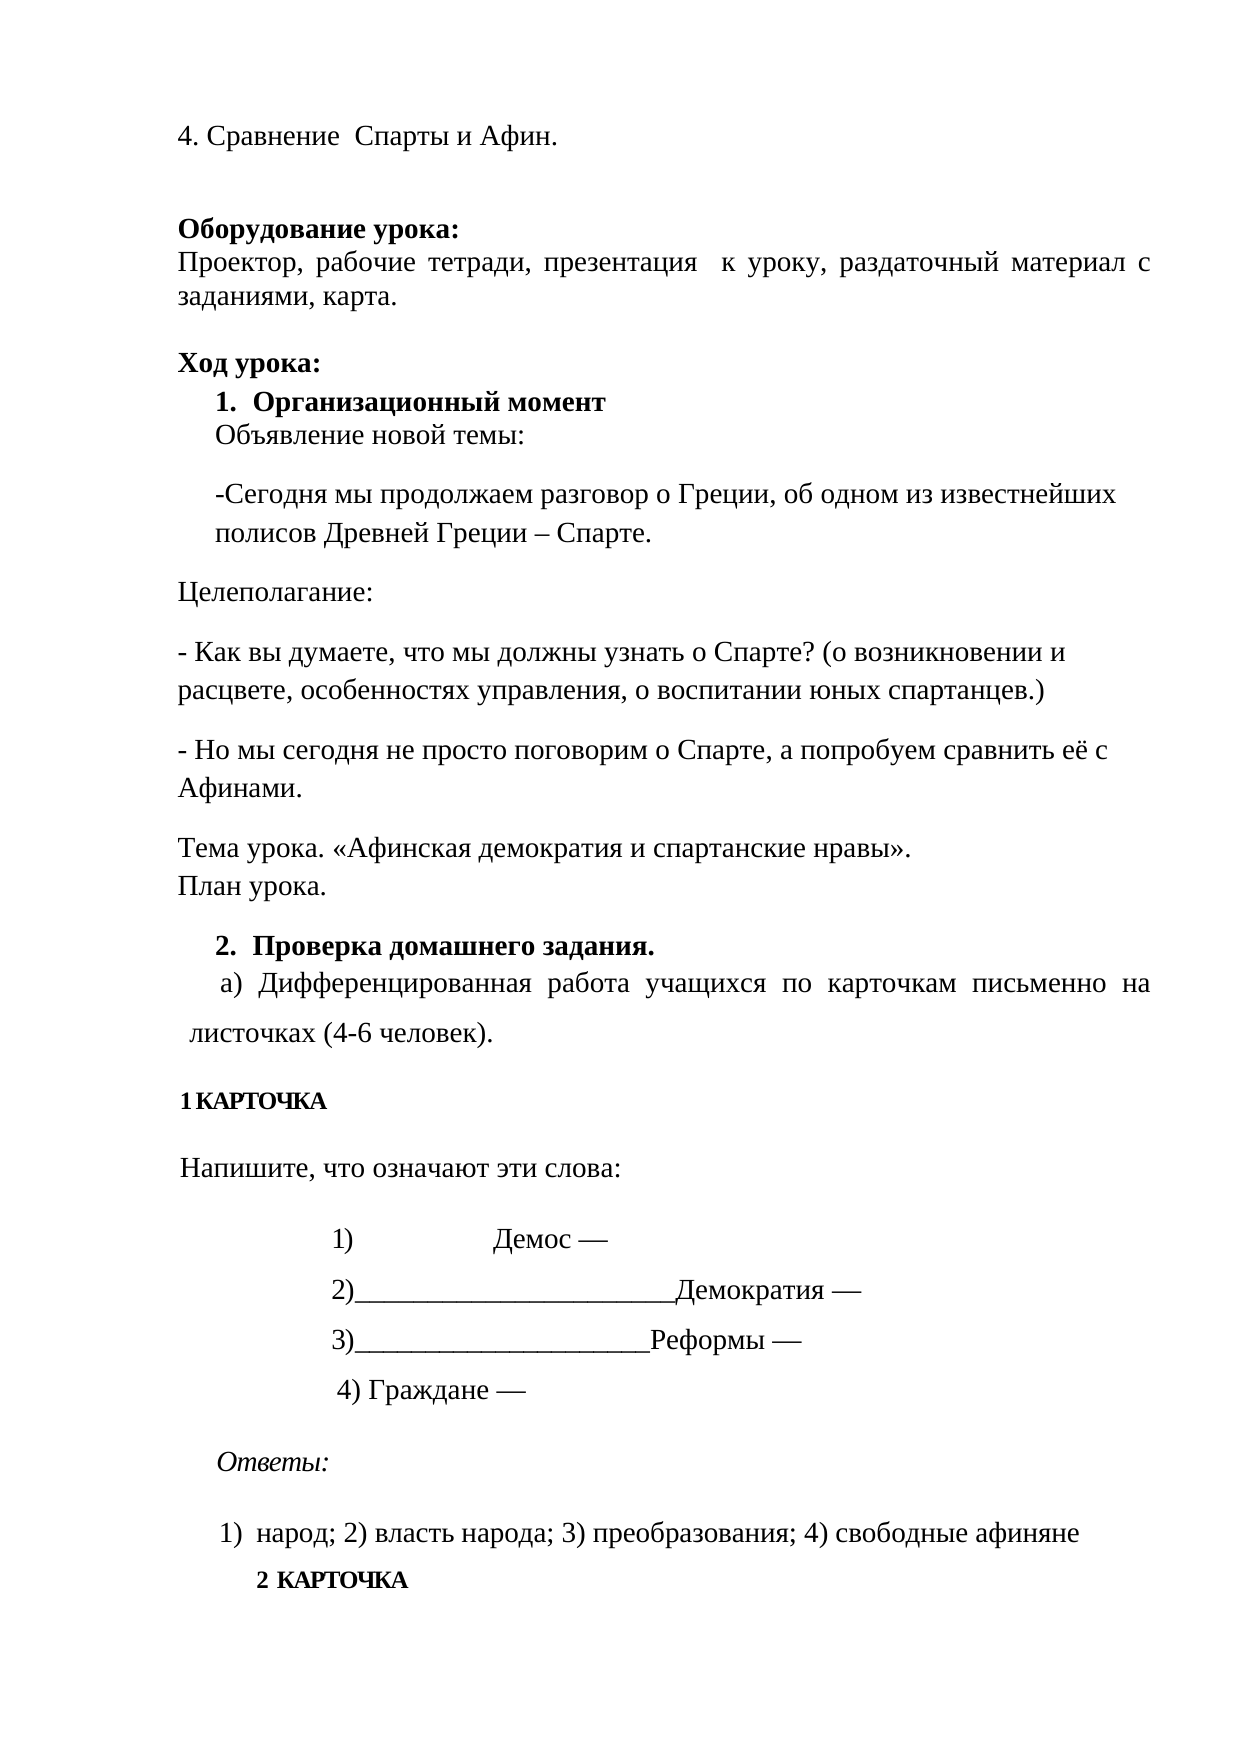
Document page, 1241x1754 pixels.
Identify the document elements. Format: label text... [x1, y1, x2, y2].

text Объявление новой темы: [215, 417, 1152, 451]
list Организационный момент [215, 384, 1152, 417]
text -Сегодня мы продолжаем разговор о Греции, об одном из известнейших полисов Древней Греции – Спарте. [215, 477, 1152, 549]
text Тема урока. «Афинская демократия и спартанские нравы». [177, 830, 1152, 863]
text Проектор, рабочие тетради, презентация к уроку, раздаточный материал с заданиями, карта. [177, 244, 1152, 312]
text - Но мы сегодня не просто поговорим о Спарте, а попробуем сравнить её с Афинами. [177, 732, 1152, 804]
list Проверка домашнего задания. [215, 928, 1152, 961]
list народ; 2) власть народа; 3) преобразования; 4) свободные афиняне [218, 1515, 1152, 1548]
list Демос — [331, 1222, 1152, 1255]
text Ответы: [216, 1444, 1152, 1477]
text а) Дифференцированная работа учащихся по карточкам письменно на листочках (4-6 человек). [189, 965, 1152, 1049]
text - Как вы думаете, что мы должны узнать о Спарте? (о возникновении и расцвете, особенностях управления, о воспитании юных спартанцев.) [177, 634, 1152, 706]
list Демократия — [331, 1272, 1152, 1305]
text Оборудование урока: [177, 211, 1152, 244]
text 1 КАРТОЧКА [179, 1086, 1152, 1115]
text Целеполагание: [177, 574, 1152, 608]
text 4. Сравнение Спарты и Афин. [177, 118, 1152, 152]
text Напишите, что означают эти слова: [179, 1150, 1152, 1184]
text 4) Граждане — [249, 1372, 1152, 1406]
text План урока. [177, 868, 1152, 902]
text Ход урока: [177, 345, 1152, 379]
list 2 КАРТОЧКА [256, 1565, 1152, 1594]
list Реформы — [331, 1322, 1152, 1356]
